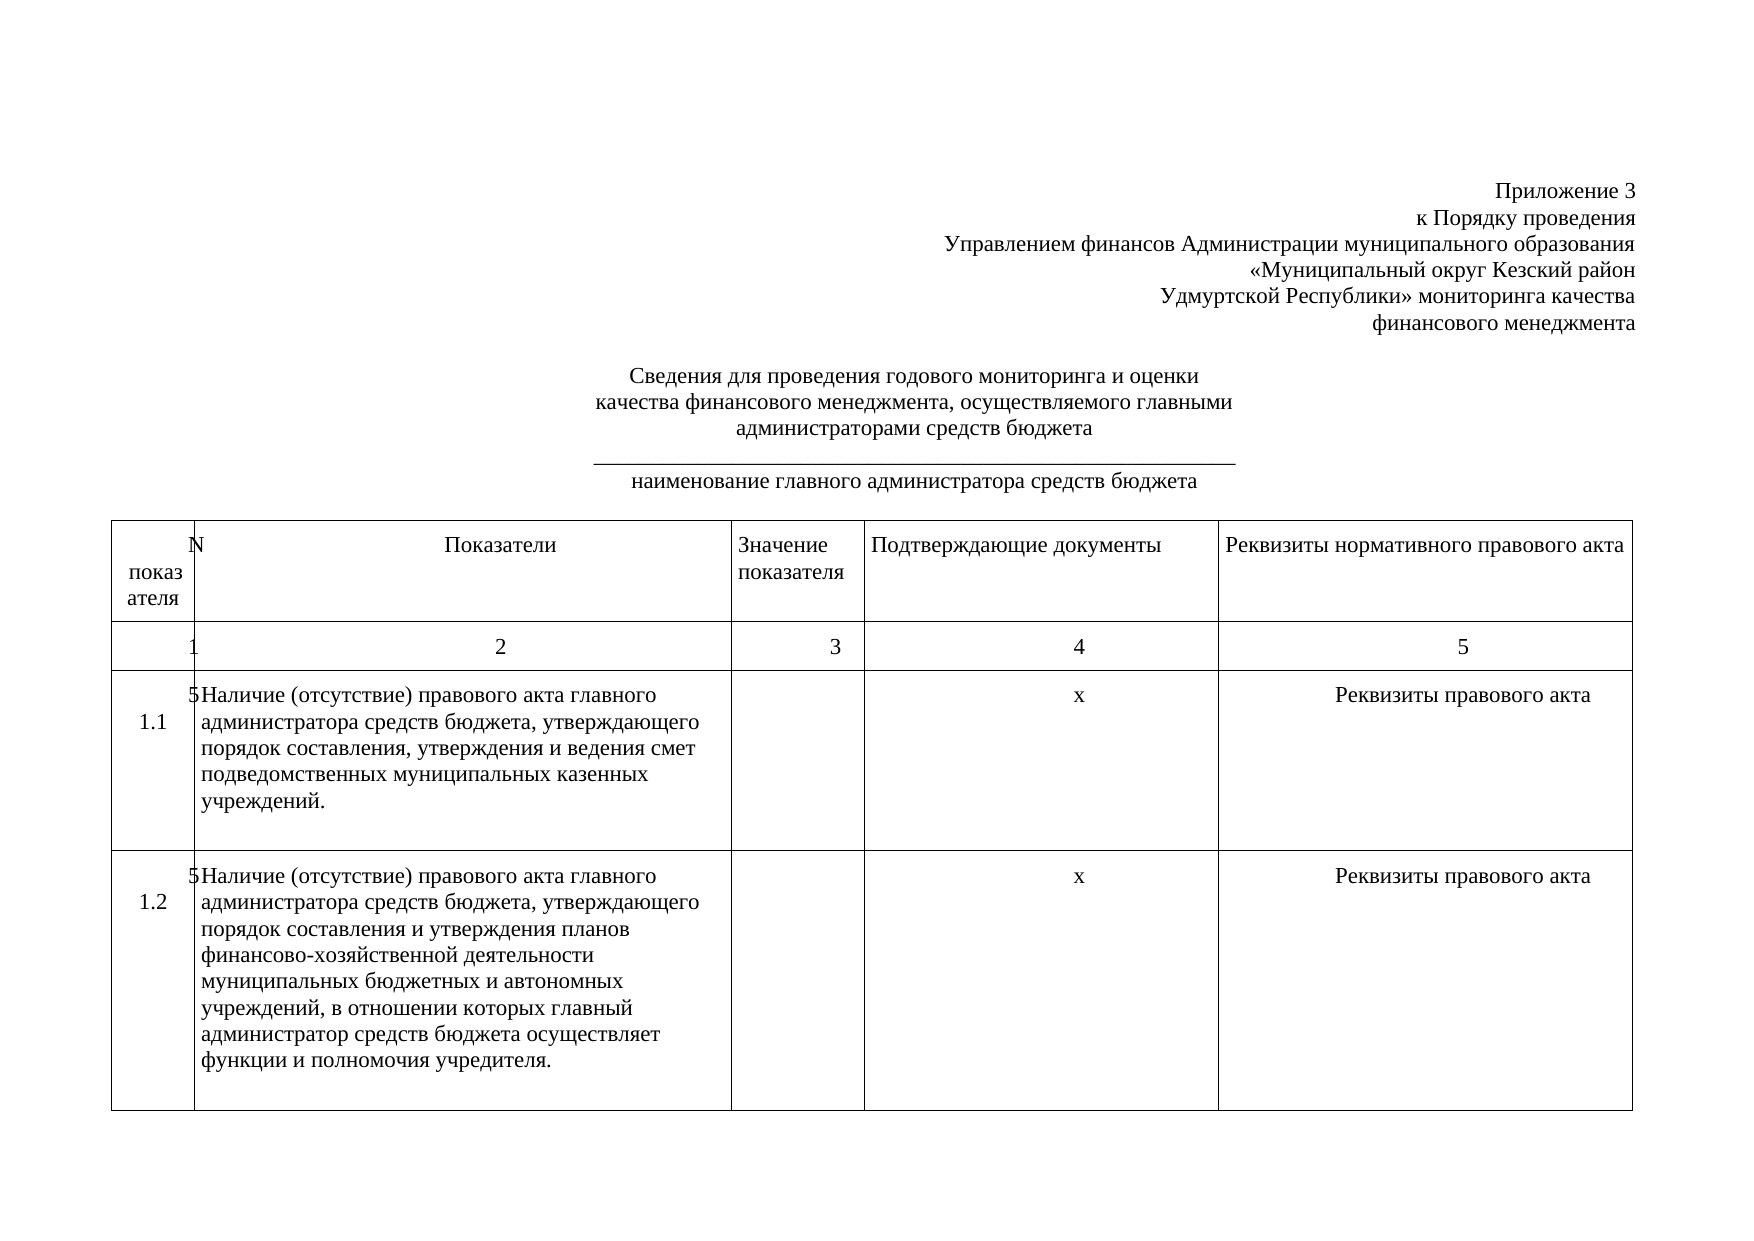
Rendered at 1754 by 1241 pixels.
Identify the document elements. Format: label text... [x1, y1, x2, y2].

table_cell Наличие (отсутствие) правового акта главного администратора средств бюджета, утверждающего порядок составления и утверждения планов финансово-хозяйственной деятельности муниципальных бюджетных и автономных учреждений, в отношении которых главный администратор средств бюджета осуществляет функции и полномочия учредителя. [195, 851, 731, 1110]
table_header Показатели [195, 521, 731, 621]
table_cell Реквизиты правового акта [1219, 851, 1632, 1110]
text финансового менеджмента [118, 309, 1636, 335]
text Управлением финансов Администрации муниципального образования [118, 230, 1636, 256]
table_cell 2 [195, 622, 731, 670]
table_cell 51.1 [112, 671, 194, 850]
table_cell [732, 671, 864, 850]
text «Муниципальный округ Кезский район [118, 256, 1636, 283]
table_cell 1 [112, 622, 194, 670]
table_cell x [865, 851, 1218, 1110]
text качества финансового менеджмента, осуществляемого главными [118, 388, 1636, 414]
table_cell Наличие (отсутствие) правового акта главного администратора средств бюджета, утверждающего порядок составления, утверждения и ведения смет подведомственных муниципальных казенных учреждений. [195, 671, 731, 850]
table_cell 4 [865, 622, 1218, 670]
table_header N показателя [112, 521, 194, 621]
table_header Реквизиты нормативного правового акта [1219, 521, 1632, 621]
table_cell 5 [1219, 622, 1632, 670]
table_header Значение показателя [732, 521, 864, 621]
table_cell 3 [732, 622, 864, 670]
table_cell 51.2 [112, 851, 194, 1110]
text администраторами средств бюджета [118, 414, 1636, 441]
text наименование главного администратора средств бюджета [118, 467, 1636, 493]
table_cell Реквизиты правового акта [1219, 671, 1632, 850]
table_cell [732, 851, 864, 1110]
table_cell x [865, 671, 1218, 850]
table_header Подтверждающие документы [865, 521, 1218, 621]
text к Порядку проведения [118, 203, 1636, 230]
text Сведения для проведения годового мониторинга и оценки [118, 362, 1636, 388]
text Удмуртской Республики» мониторинга качества [118, 283, 1636, 309]
text ________________________________________________________ [118, 441, 1636, 467]
text Приложение 3 [118, 177, 1636, 203]
